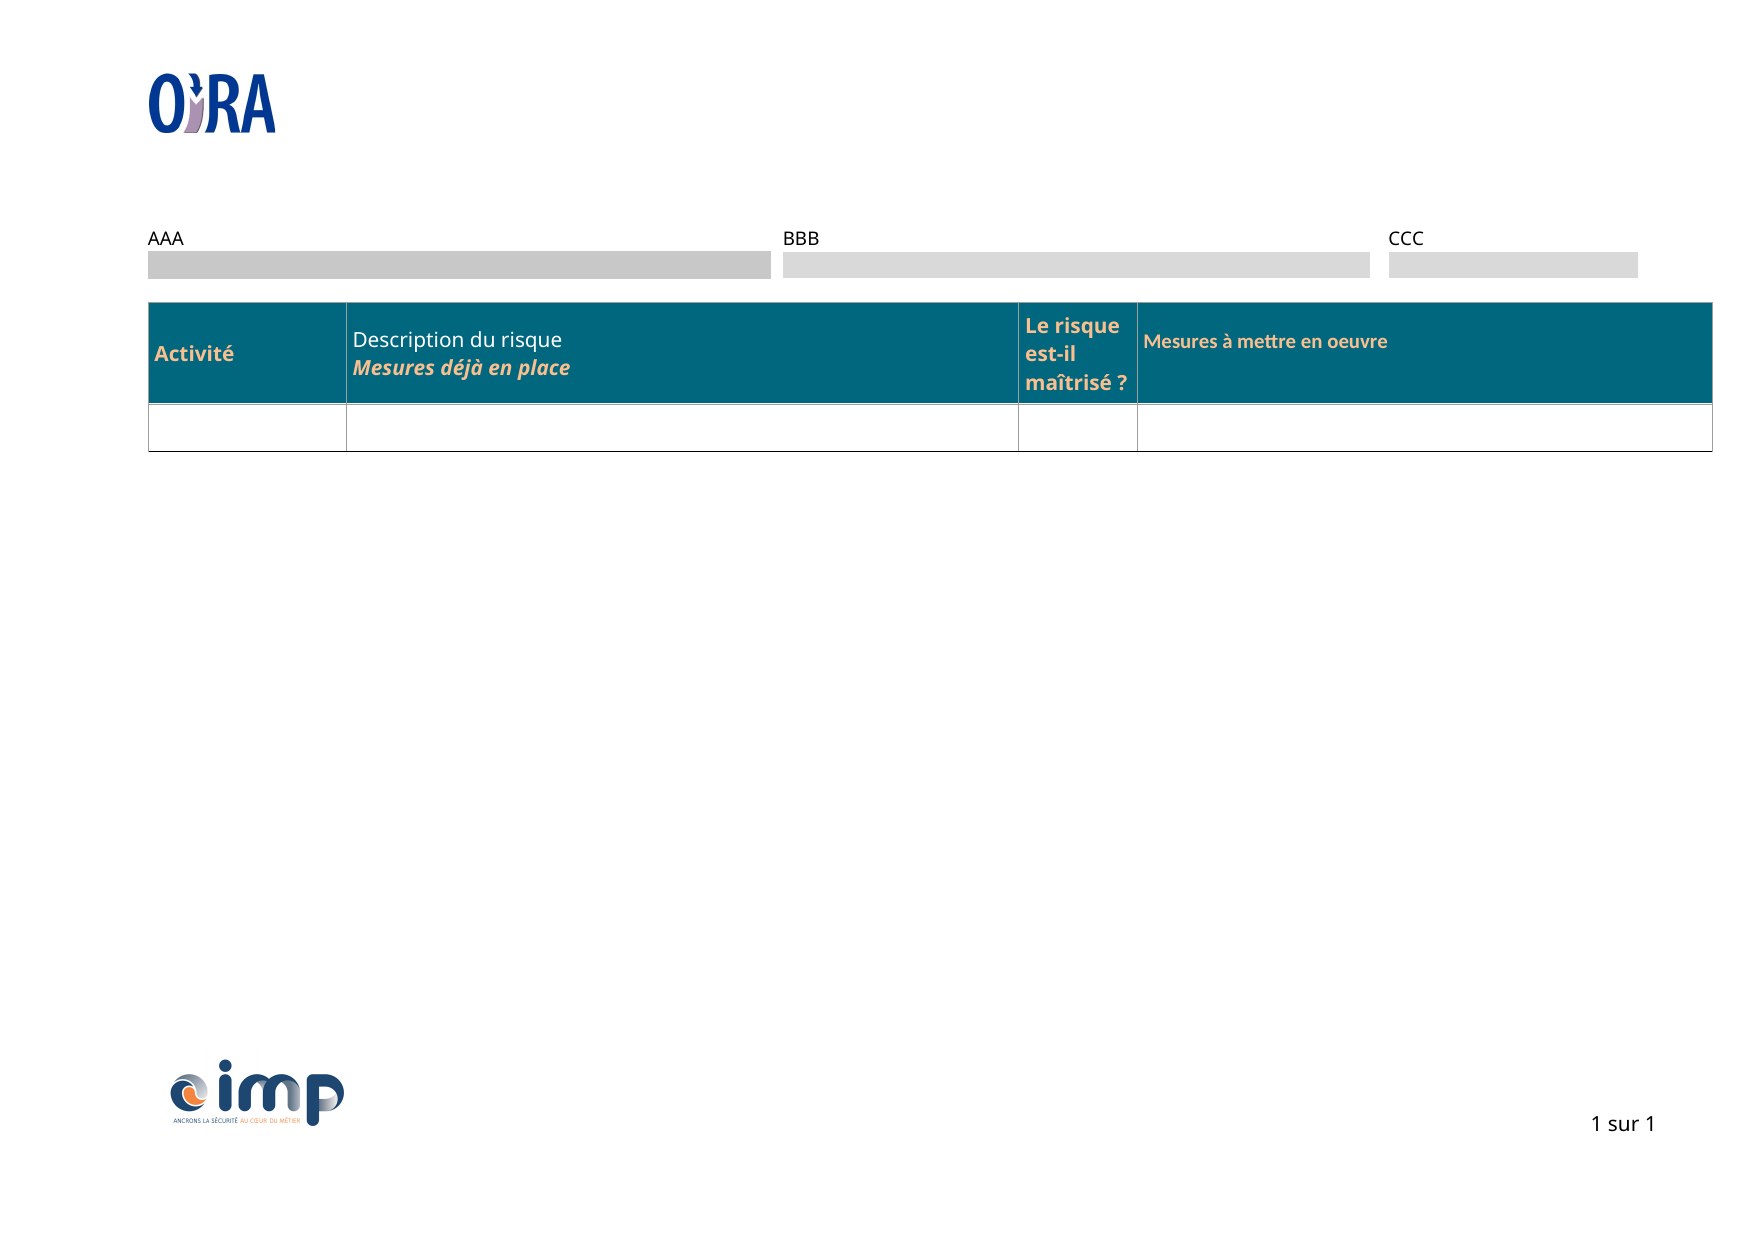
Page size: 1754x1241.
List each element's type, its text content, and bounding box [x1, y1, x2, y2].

table_cell [1019, 405, 1137, 451]
table_cell [149, 405, 346, 451]
picture [147, 73, 276, 133]
table_cell [1138, 405, 1712, 451]
table_header Mesures à mettre en oeuvre [1138, 303, 1712, 403]
text AAA BBB CCC [148, 226, 1669, 251]
picture [158, 1048, 356, 1138]
table_cell [347, 405, 1018, 451]
table_header Activité [149, 303, 346, 403]
table_header Description du risque Mesures déjà en place [347, 303, 1018, 403]
table_header Le risque est-il maîtrisé ? [1019, 303, 1137, 403]
